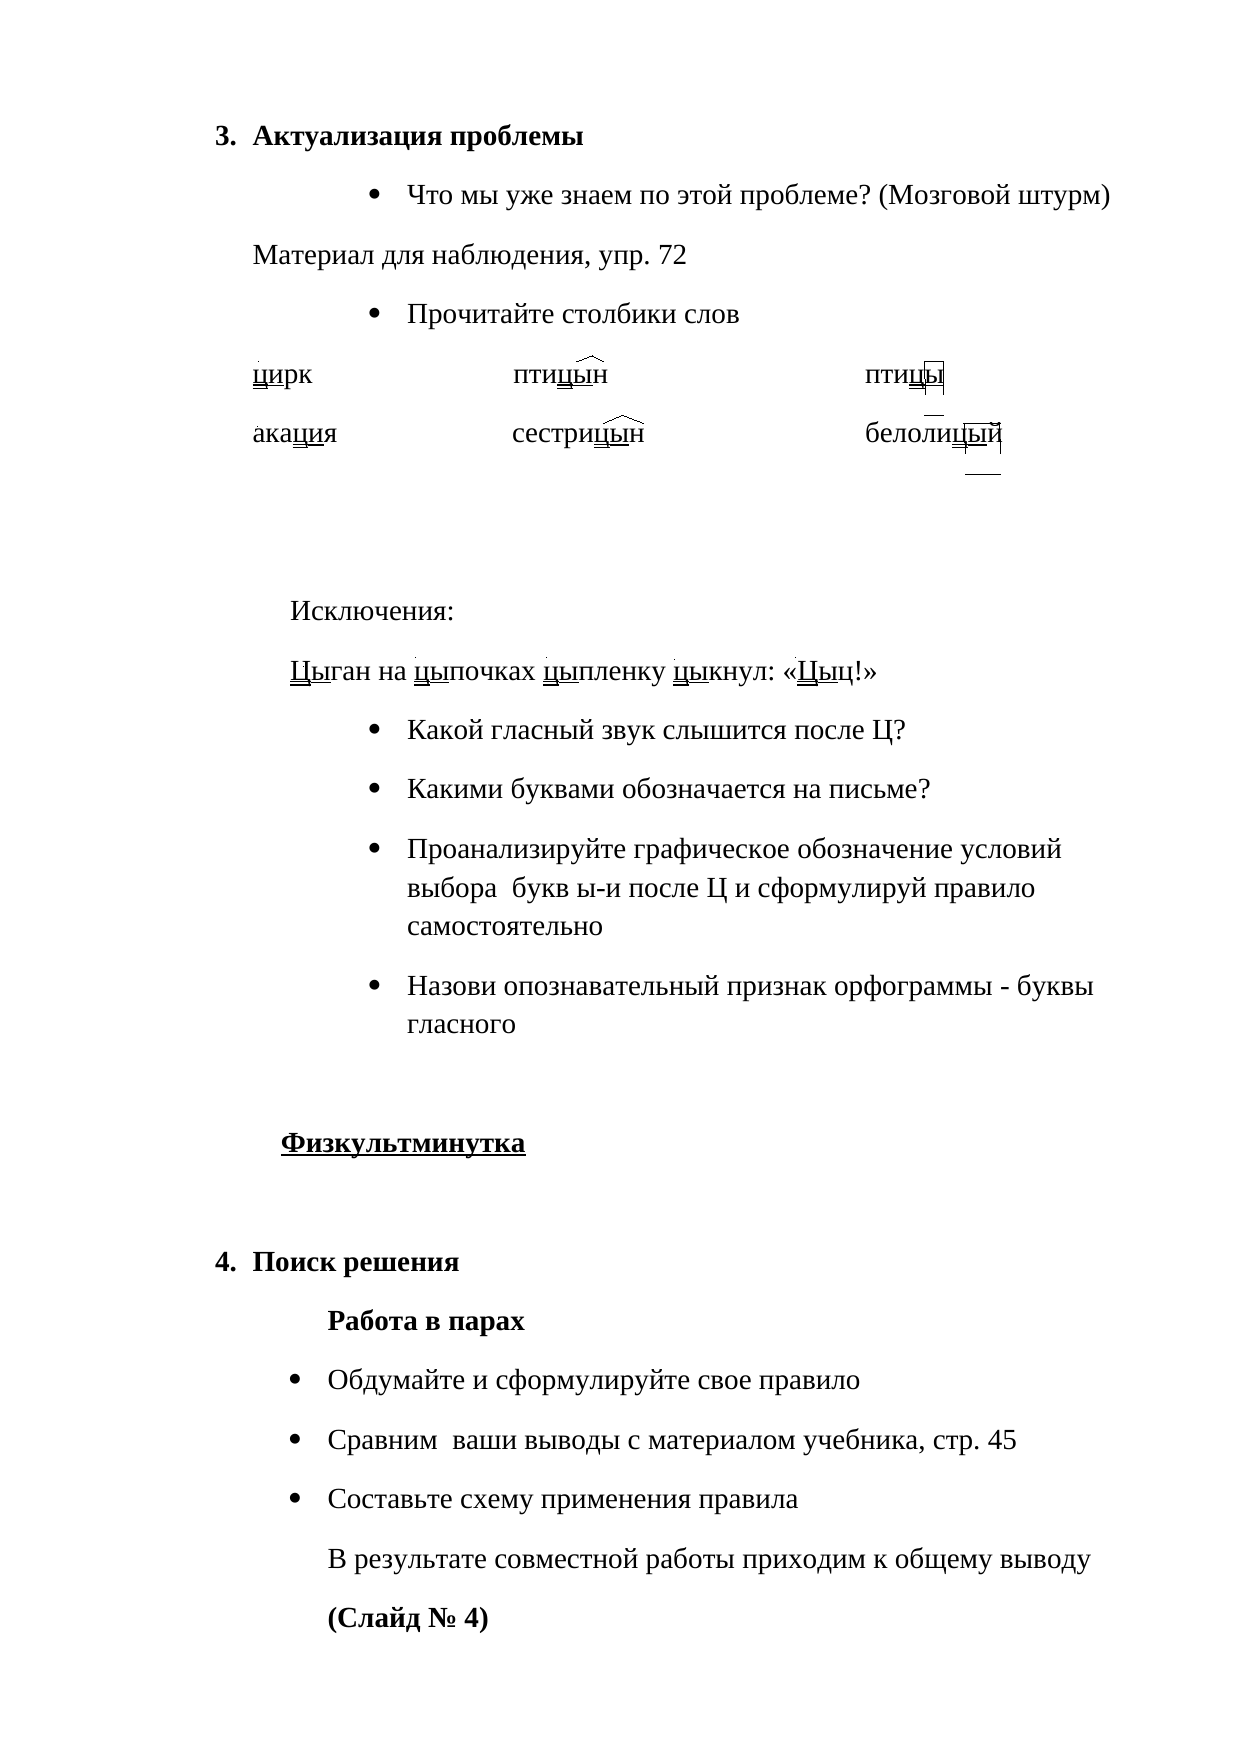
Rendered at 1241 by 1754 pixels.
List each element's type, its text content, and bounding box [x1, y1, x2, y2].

list Проанализируйте графическое обозначение условий выбора букв ы-и после Ц и сформулируй правило самостоятельно [369, 831, 1152, 942]
list Какой гласный звук слышится после Ц? [369, 712, 1152, 746]
list Составьте схему применения правила [290, 1481, 1152, 1515]
list цирк птицын птицы [252, 356, 1152, 389]
list Физкультминутка [281, 1125, 1152, 1158]
list Обдумайте и сформулируйте свое правило [290, 1362, 1152, 1396]
list Назови опознавательный признак орфограммы - буквы гласного [369, 968, 1152, 1040]
list В результате совместной работы приходим к общему выводу [327, 1541, 1152, 1574]
list Материал для наблюдения, упр. 72 [252, 237, 1152, 271]
list Прочитайте столбики слов [369, 296, 1152, 330]
list Сравним ваши выводы с материалом учебника, стр. 45 [290, 1422, 1152, 1456]
list Цыган на цыпочках цыпленку цыкнул: «Цыц!» [290, 653, 1152, 686]
list Что мы уже знаем по этой проблеме? (Мозговой штурм) [369, 177, 1152, 211]
list Исключения: [290, 593, 1152, 627]
list (Слайд № 4) [327, 1600, 1152, 1634]
list акация сестрицын белолицый [252, 415, 1152, 449]
list Работа в парах [327, 1303, 1152, 1337]
list Какими буквами обозначается на письме? [369, 772, 1152, 805]
list Актуализация проблемы [215, 118, 1152, 152]
list Поиск решения [215, 1244, 1152, 1277]
